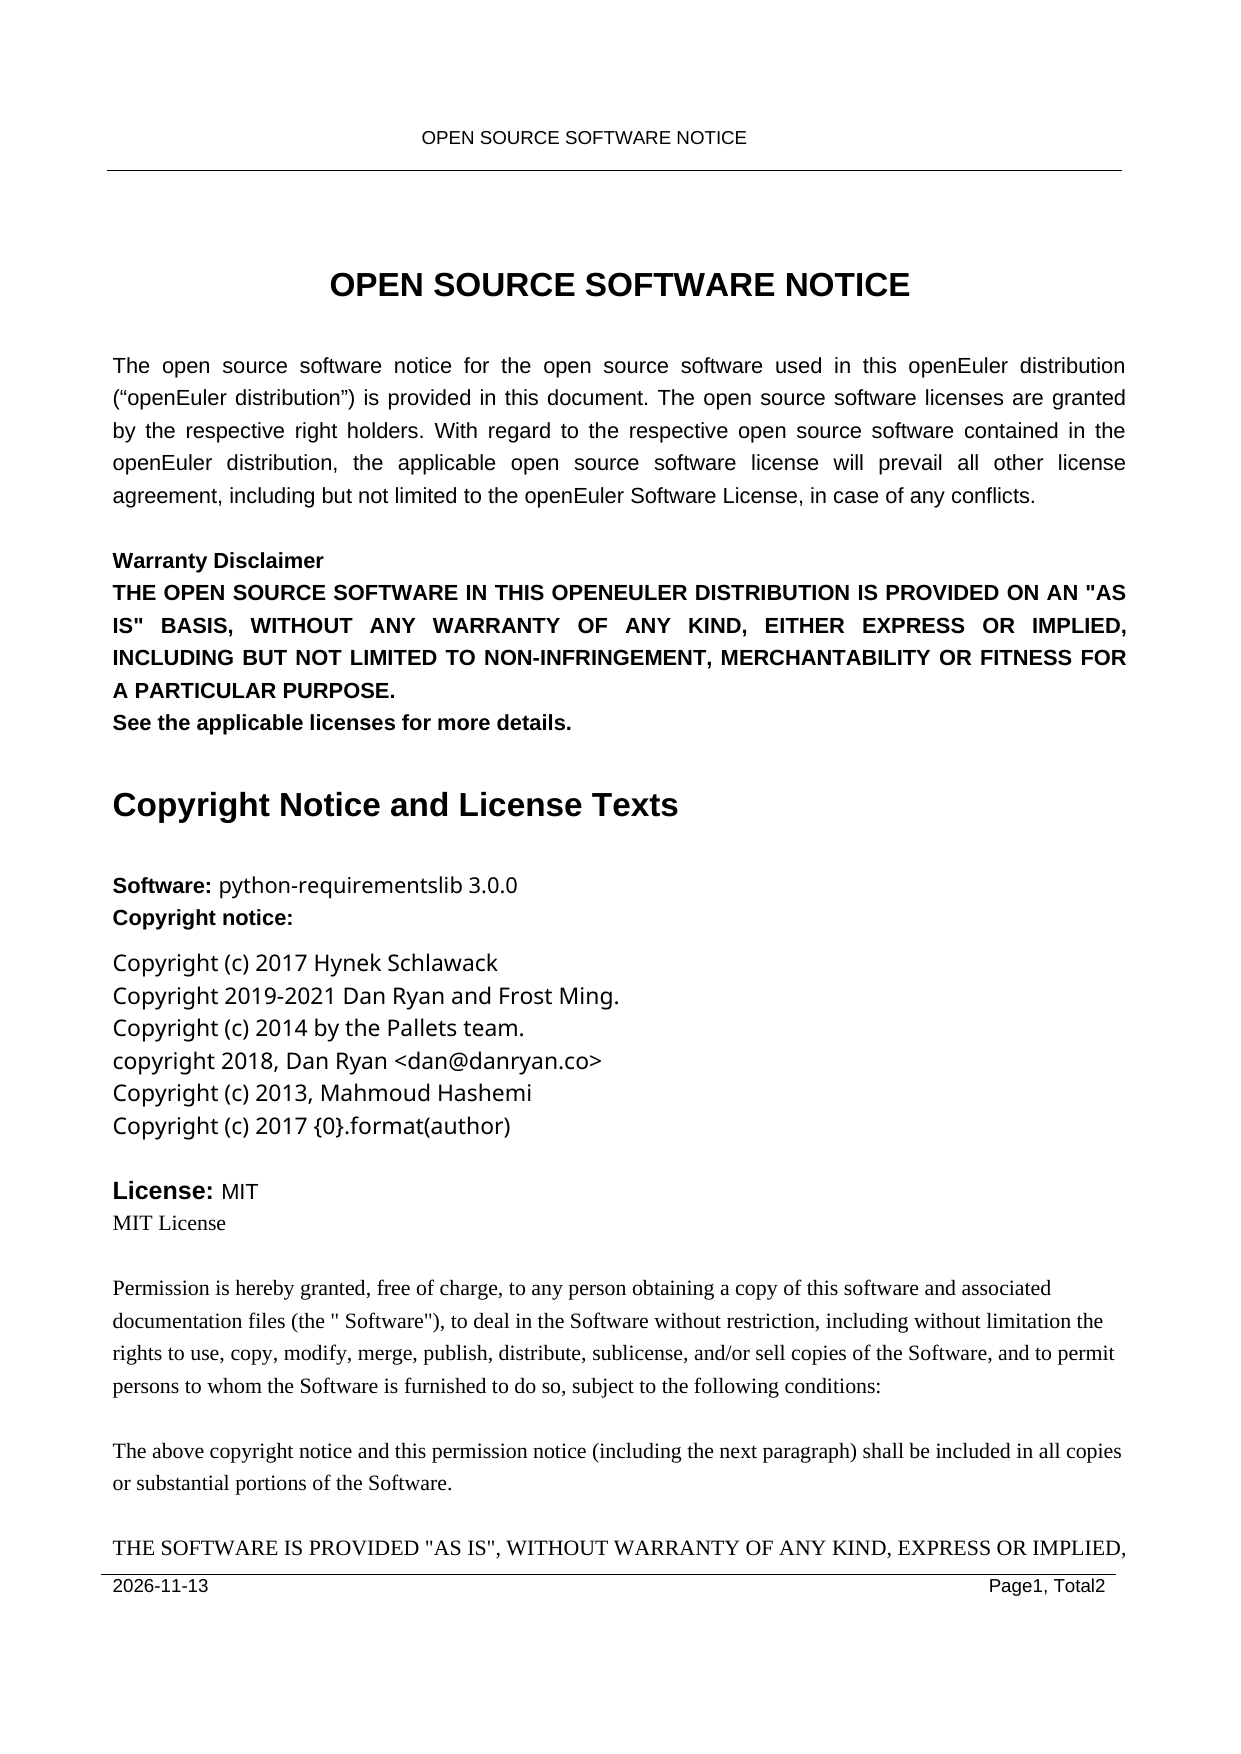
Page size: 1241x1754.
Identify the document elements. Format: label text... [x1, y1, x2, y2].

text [112, 1207, 1128, 1564]
text OPEN SOURCE SOFTWARE NOTICE [112, 251, 1128, 316]
text Copyright (c) 2017 Hynek Schlawack Copyright 2019-2021 Dan Ryan and Frost Ming. Copyright (c) 2014 by the Pallets team. copyright 2018, Dan Ryan <dan@danryan.co> Copyright (c) 2013, Mahmoud Hashemi Copyright (c) 2017 {0}.format(author) [112, 947, 1128, 1174]
text Copyright notice: [112, 901, 1128, 934]
text THE OPEN SOURCE SOFTWARE IN THIS OPENEULER DISTRIBUTION IS PROVIDED ON AN "AS IS" BASIS, WITHOUT ANY WARRANTY OF ANY KIND, EITHER EXPRESS OR IMPLIED, INCLUDING BUT NOT LIMITED TO NON-INFRINGEMENT, MERCHANTABILITY OR FITNESS FOR A PARTICULAR PURPOSE. See the applicable licenses for more details. [112, 576, 1128, 739]
text License: MIT [112, 1174, 1128, 1207]
text Copyright Notice and License Texts [112, 771, 1128, 836]
title Software: python-requirementslib 3.0.0 [112, 869, 1128, 901]
text The open source software notice for the open source software used in this openEuler distribution (“openEuler distribution”) is provided in this document. The open source software licenses are granted by the respective right holders. With regard to the respective open source software contained in the openEuler distribution, the applicable open source software license will prevail all other license agreement, including but not limited to the openEuler Software License, in case of any conflicts. [112, 349, 1128, 511]
text Warranty Disclaimer [112, 544, 1128, 576]
